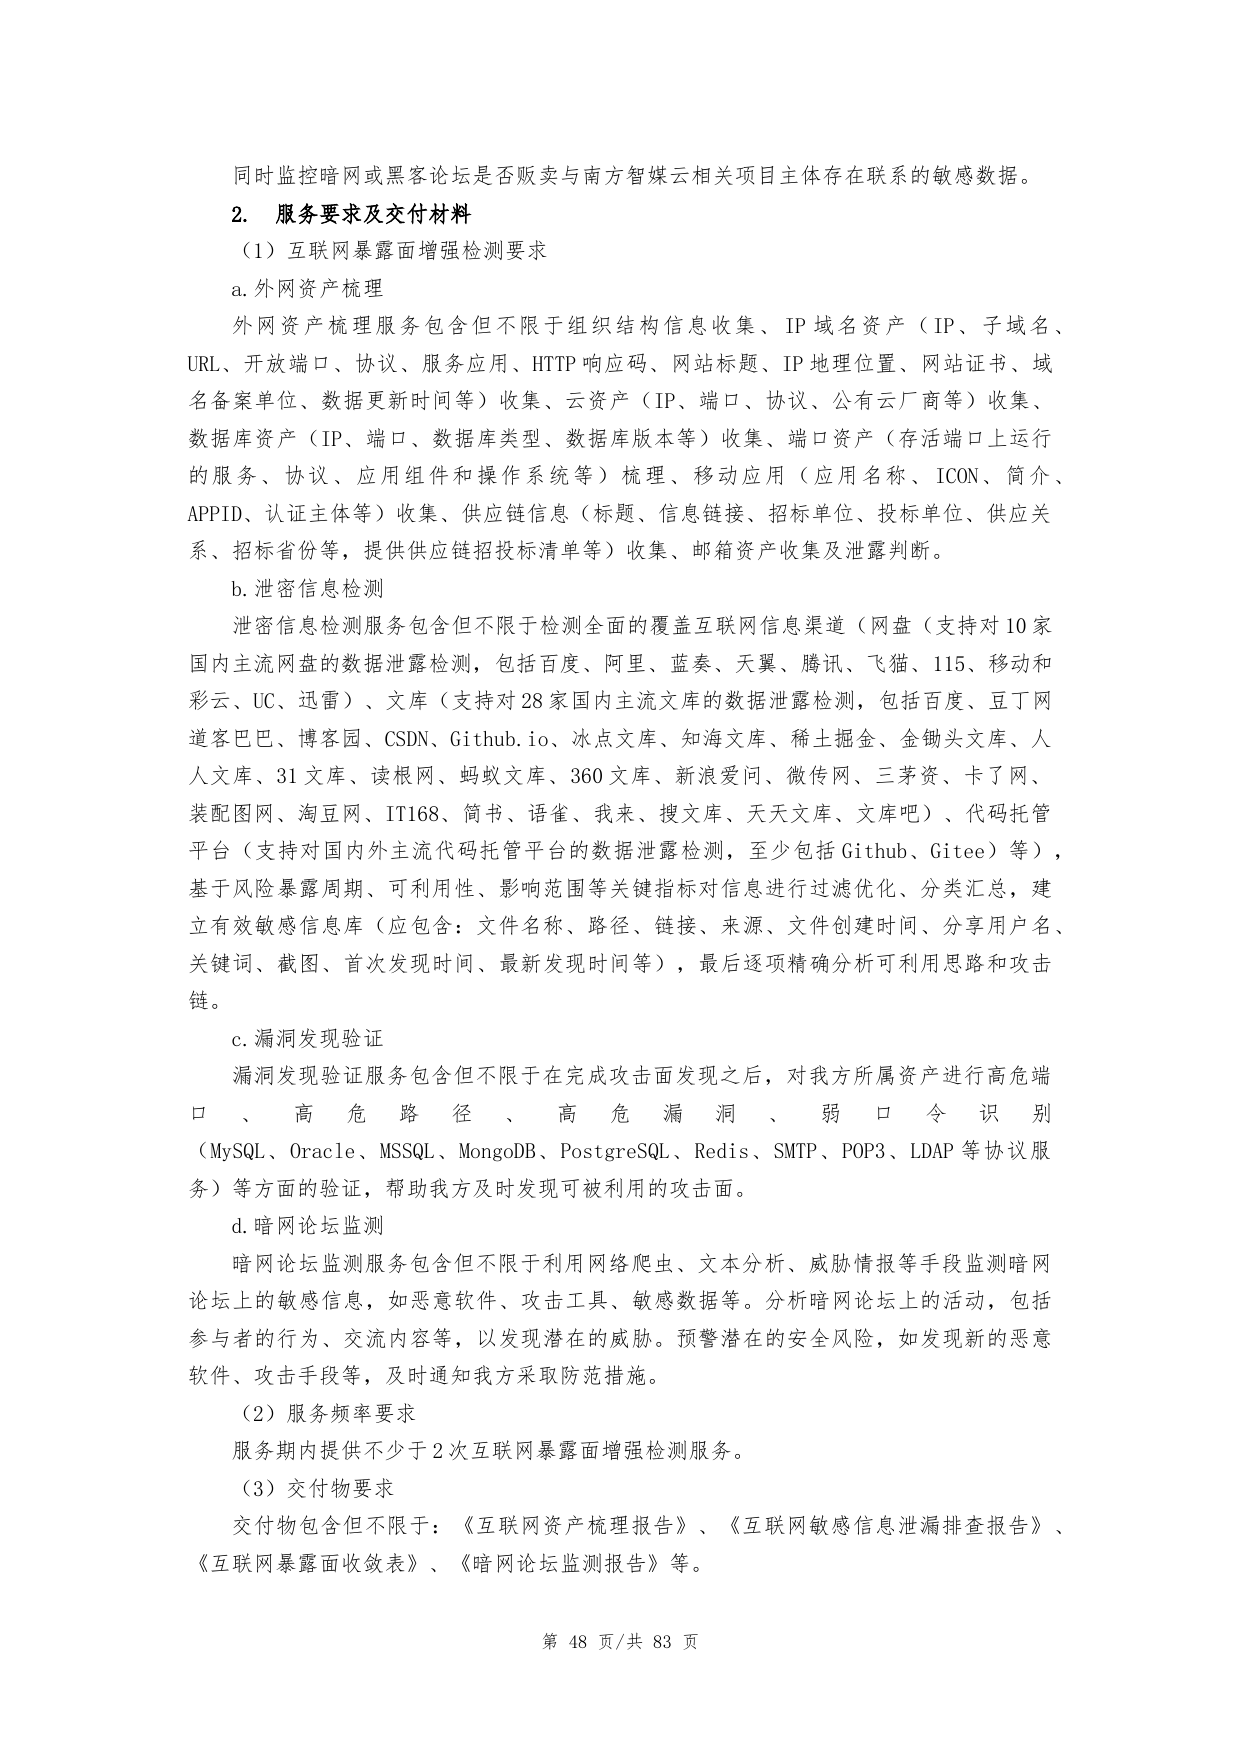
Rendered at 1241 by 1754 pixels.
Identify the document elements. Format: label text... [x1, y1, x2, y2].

text a.外网资产梳理 [187, 274, 1053, 299]
text 交付物包含但不限于：《互联网资产梳理报告》、《互联网敏感信息泄漏排查报告》、《互联网暴露面收敛表》、《暗网论坛监测报告》等。 [187, 1512, 1053, 1574]
text 漏洞发现验证服务包含但不限于在完成攻击面发现之后，对我方所属资产进行高危端口、高危路径、高危漏洞、弱口令识别（MySQL、Oracle、MSSQL、MongoDB、PostgreSQL、Redis、SMTP、POP3、LDAP等协议服务）等方面的验证，帮助我方及时发现可被利用的攻击面。 [187, 1062, 1053, 1199]
text （3）交付物要求 [187, 1474, 1053, 1499]
text 外网资产梳理服务包含但不限于组织结构信息收集、IP域名资产（IP、子域名、URL、开放端口、协议、服务应用、HTTP响应码、网站标题、IP地理位置、网站证书、域名备案单位、数据更新时间等）收集、云资产（IP、端口、协议、公有云厂商等）收集、数据库资产（IP、端口、数据库类型、数据库版本等）收集、端口资产（存活端口上运行的服务、协议、应用组件和操作系统等）梳理、移动应用（应用名称、ICON、简介、APPID、认证主体等）收集、供应链信息（标题、信息链接、招标单位、投标单位、供应关系、招标省份等，提供供应链招投标清单等）收集、邮箱资产收集及泄露判断。 [187, 312, 1053, 562]
list 服务要求及交付材料 [187, 199, 1053, 224]
text 暗网论坛监测服务包含但不限于利用网络爬虫、文本分析、威胁情报等手段监测暗网论坛上的敏感信息，如恶意软件、攻击工具、敏感数据等。分析暗网论坛上的活动，包括参与者的行为、交流内容等，以发现潜在的威胁。预警潜在的安全风险，如发现新的恶意软件、攻击手段等，及时通知我方采取防范措施。 [187, 1249, 1053, 1387]
text 服务期内提供不少于2次互联网暴露面增强检测服务。 [187, 1437, 1053, 1462]
text 同时监控暗网或黑客论坛是否贩卖与南方智媒云相关项目主体存在联系的敏感数据。 [187, 162, 1053, 187]
text 泄密信息检测服务包含但不限于检测全面的覆盖互联网信息渠道（网盘（支持对10家国内主流网盘的数据泄露检测，包括百度、阿里、蓝奏、天翼、腾讯、飞猫、115、移动和彩云、UC、迅雷）、文库（支持对28家国内主流文库的数据泄露检测，包括百度、豆丁网、道客巴巴、博客园、CSDN、Github.io、冰点文库、知海文库、稀土掘金、金锄头文库、人人文库、31文库、读根网、蚂蚁文库、360文库、新浪爱问、微传网、三茅资、卡了网、装配图网、淘豆网、IT168、简书、语雀、我来、搜文库、天天文库、文库吧）、代码托管平台（支持对国内外主流代码托管平台的数据泄露检测，至少包括Github、Gitee）等），基于风险暴露周期、可利用性、影响范围等关键指标对信息进行过滤优化、分类汇总，建立有效敏感信息库（应包含：文件名称、路径、链接、来源、文件创建时间、分享用户名、关键词、截图、首次发现时间、最新发现时间等），最后逐项精确分析可利用思路和攻击链。 [187, 612, 1053, 1012]
text （2）服务频率要求 [187, 1399, 1053, 1424]
text （1）互联网暴露面增强检测要求 [187, 237, 1053, 262]
text c.漏洞发现验证 [187, 1024, 1053, 1049]
text b.泄密信息检测 [187, 574, 1053, 599]
text d.暗网论坛监测 [187, 1212, 1053, 1237]
